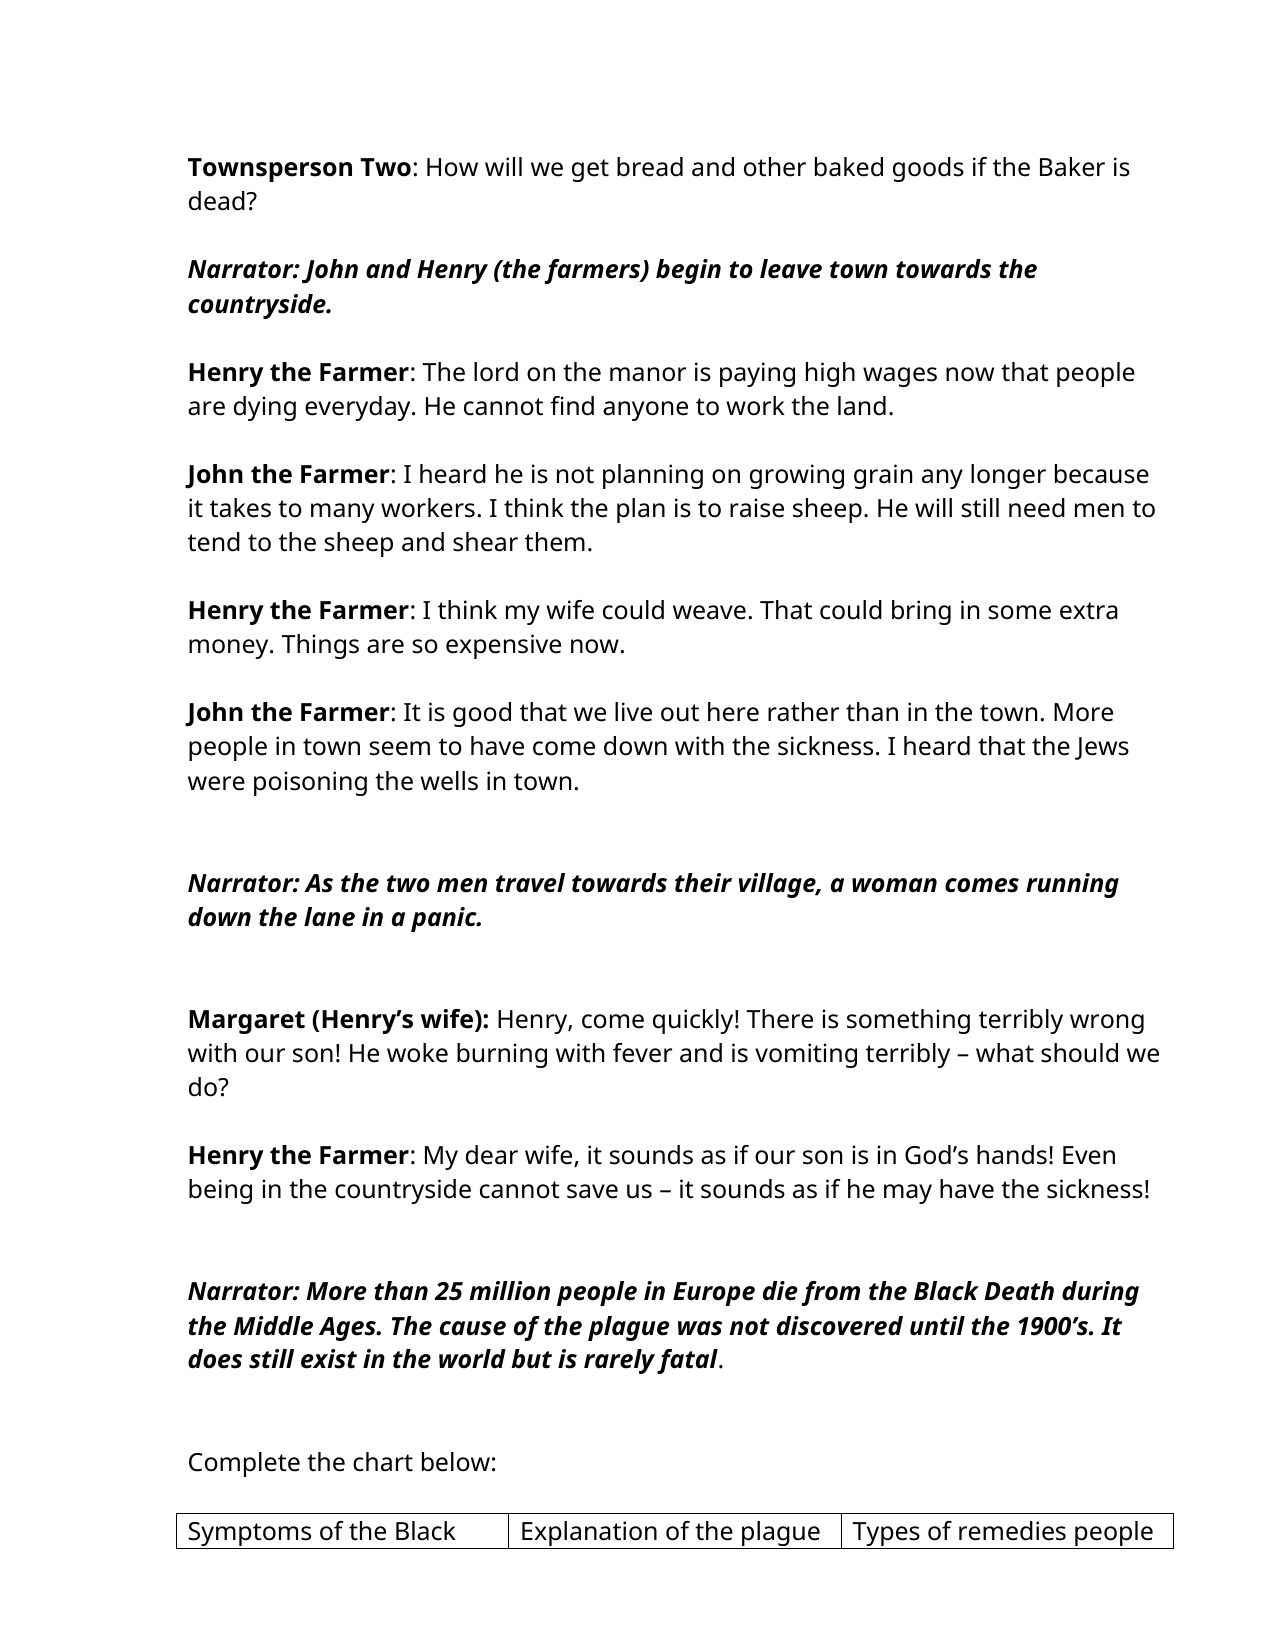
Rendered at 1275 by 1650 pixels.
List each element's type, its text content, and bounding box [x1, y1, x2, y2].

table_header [509, 1514, 841, 1548]
text Henry the Farmer: My dear wife, it sounds as if our son is in God’s hands! Even being in the countryside cannot save us – it sounds as if he may have the sickness! [187, 1138, 1162, 1206]
text Narrator: John and Henry (the farmers) begin to leave town towards the countryside. [187, 252, 1162, 320]
text Narrator: As the two men travel towards their village, a woman comes running down the lane in a panic. [187, 865, 1162, 933]
text John the Farmer: It is good that we live out here rather than in the town. More people in town seem to have come down with the sickness. I heard that the Jews were poisoning the wells in town. [187, 695, 1162, 797]
text Margaret (Henry’s wife): Henry, come quickly! There is something terribly wrong with our son! He woke burning with fever and is vomiting terribly – what should we do? [187, 1002, 1162, 1104]
text Complete the chart below: [187, 1444, 1162, 1478]
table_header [177, 1514, 508, 1548]
text Henry the Farmer: The lord on the manor is paying high wages now that people are dying everyday. He cannot find anyone to work the land. [187, 354, 1162, 422]
text Henry the Farmer: I think my wife could weave. That could bring in some extra money. Things are so expensive now. [187, 593, 1162, 661]
text John the Farmer: I heard he is not planning on growing grain any longer because it takes to many workers. I think the plan is to raise sheep. He will still need men to tend to the sheep and shear them. [187, 457, 1162, 559]
text Townsperson Two: How will we get bread and other baked goods if the Baker is dead? [187, 150, 1162, 218]
text Narrator: More than 25 million people in Europe die from the Black Death during the Middle Ages. The cause of the plague was not discovered until the 1900’s. It does still exist in the world but is rarely fatal. [187, 1274, 1162, 1376]
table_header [842, 1514, 1173, 1548]
